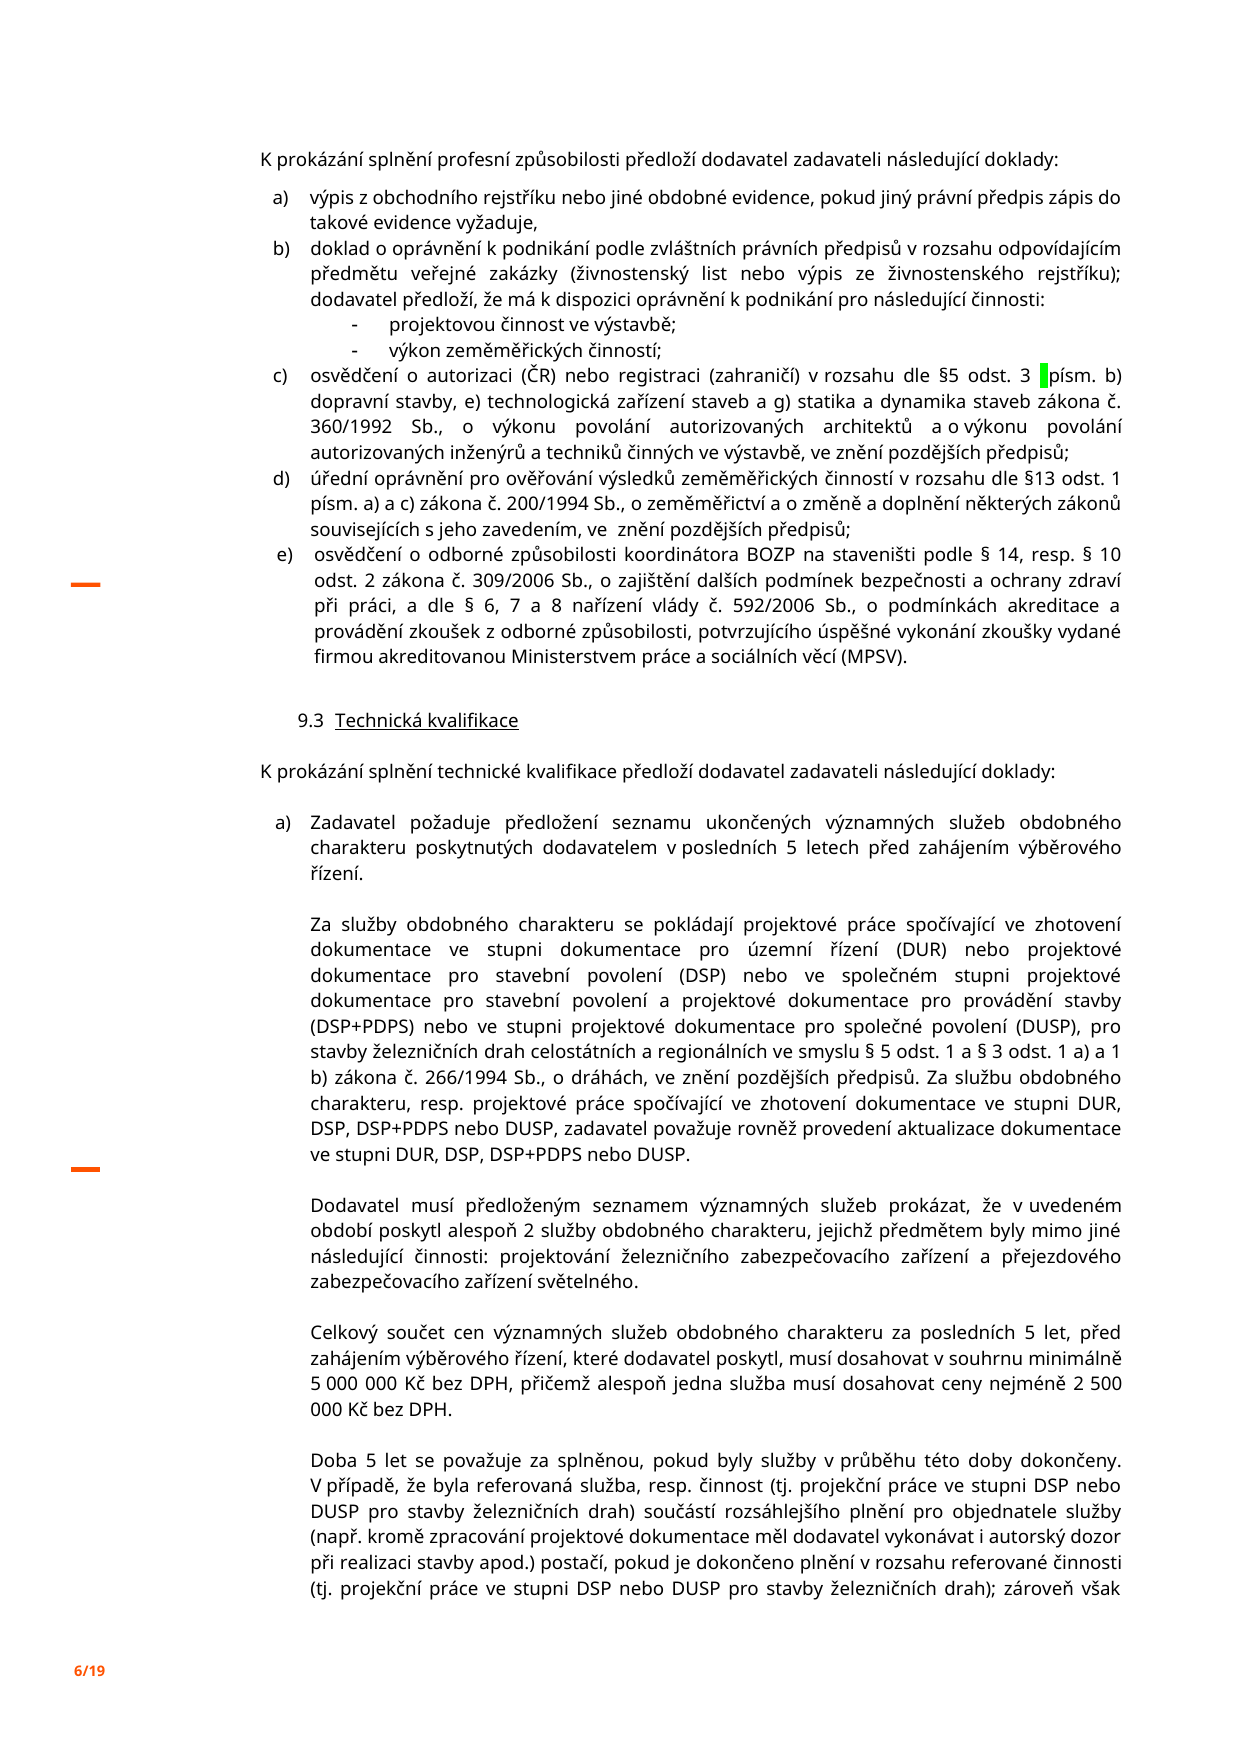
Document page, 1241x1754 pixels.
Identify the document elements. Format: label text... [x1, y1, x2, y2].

list výkon zeměměřických činností; [351, 337, 1122, 363]
text K prokázání splnění technické kvalifikace předloží dodavatel zadavateli následující doklady: [260, 758, 1122, 784]
list doklad o oprávnění k podnikání podle zvláštních právních předpisů v rozsahu odpovídajícím předmětu veřejné zakázky (živnostenský list nebo výpis ze živnostenského rejstříku); dodavatel předloží, že má k dispozici oprávnění k podnikání pro následující činnosti: [273, 235, 1122, 312]
text Za služby obdobného charakteru se pokládají projektové práce spočívající ve zhotovení dokumentace ve stupni dokumentace pro územní řízení (DUR) nebo projektové dokumentace pro stavební povolení (DSP) nebo ve společném stupni projektové dokumentace pro stavební povolení a projektové dokumentace pro provádění stavby (DSP+PDPS) nebo ve stupni projektové dokumentace pro společné povolení (DUSP), pro stavby železničních drah celostátních a regionálních ve smyslu § 5 odst. 1 a § 3 odst. 1 a) a 1 b) zákona č. 266/1994 Sb., o dráhách, ve znění pozdějších předpisů. Za službu obdobného charakteru, resp. projektové práce spočívající ve zhotovení dokumentace ve stupni DUR, DSP, DSP+PDPS nebo DUSP, zadavatel považuje rovněž provedení aktualizace dokumentace ve stupni DUR, DSP, DSP+PDPS nebo DUSP. [310, 911, 1122, 1166]
text K prokázání splnění profesní způsobilosti předloží dodavatel zadavateli následující doklady: [260, 146, 1122, 172]
text Celkový součet cen významných služeb obdobného charakteru za posledních 5 let, před zahájením výběrového řízení, které dodavatel poskytl, musí dosahovat v souhrnu minimálně 5 000 000 Kč bez DPH, přičemž alespoň jedna služba musí dosahovat ceny nejméně 2 500 000 Kč bez DPH. [310, 1319, 1122, 1422]
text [310, 1447, 1122, 1600]
text Dodavatel musí předloženým seznamem významných služeb prokázat, že v uvedeném období poskytl alespoň 2 služby obdobného charakteru, jejichž předmětem byly mimo jiné následující činnosti: projektování železničního zabezpečovacího zařízení a přejezdového zabezpečovacího zařízení světelného. [310, 1192, 1122, 1294]
list osvědčení o odborné způsobilosti koordinátora BOZP na staveništi podle § 14, resp. § 10 odst. 2 zákona č. 309/2006 Sb., o zajištění dalších podmínek bezpečnosti a ochrany zdraví při práci, a dle § 6, 7 a 8 nařízení vlády č. 592/2006 Sb., o podmínkách akreditace a provádění zkoušek z odborné způsobilosti, potvrzujícího úspěšné vykonání zkoušky vydané firmou akreditovanou Ministerstvem práce a sociálních věcí (MPSV). [276, 541, 1122, 669]
list Technická kvalifikace [297, 707, 1122, 733]
list osvědčení o autorizaci (ČR) nebo registraci (zahraničí) v rozsahu dle §5 odst. 3 písm. b) dopravní stavby, e) technologická zařízení staveb a g) statika a dynamika staveb zákona č. 360/1992 Sb., o výkonu povolání autorizovaných architektů a o výkonu povolání autorizovaných inženýrů a techniků činných ve výstavbě, ve znění pozdějších předpisů; [273, 363, 1122, 465]
list Zadavatel požaduje předložení seznamu ukončených významných služeb obdobného charakteru poskytnutých dodavatelem v posledních 5 letech před zahájením výběrového řízení. [275, 809, 1122, 886]
list výpis z obchodního rejstříku nebo jiné obdobné evidence, pokud jiný právní předpis zápis do takové evidence vyžaduje, [272, 184, 1122, 235]
list úřední oprávnění pro ověřování výsledků zeměměřických činností v rozsahu dle §13 odst. 1 písm. a) a c) zákona č. 200/1994 Sb., o zeměměřictví a o změně a doplnění některých zákonů souvisejících s jeho zavedením, ve znění pozdějších předpisů; [273, 465, 1122, 541]
list projektovou činnost ve výstavbě; [351, 312, 1122, 337]
